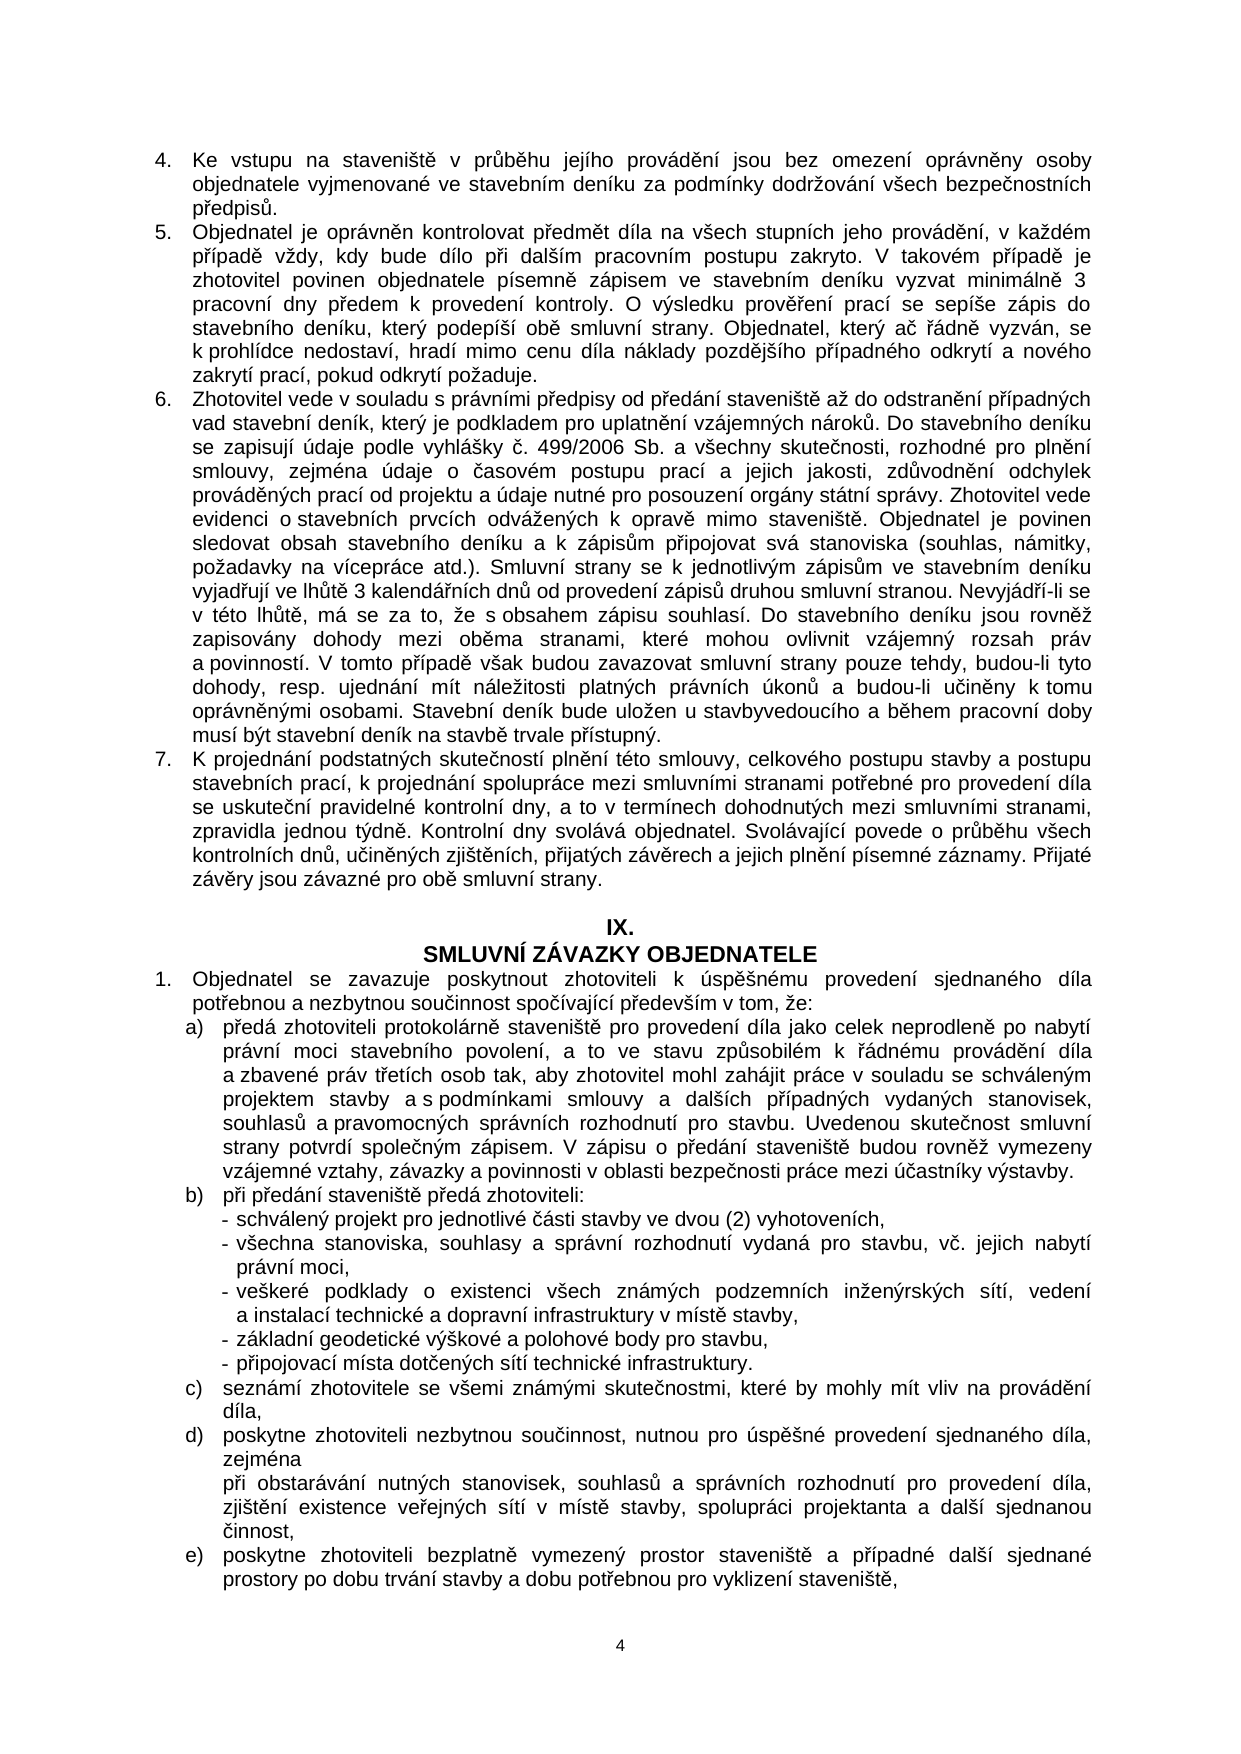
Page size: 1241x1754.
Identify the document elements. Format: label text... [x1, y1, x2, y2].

list seznámí zhotovitele se všemi známými skutečnostmi, které by mohly mít vliv na provádění díla, [185, 1375, 1093, 1423]
list všechna stanoviska, souhlasy a správní rozhodnutí vydaná pro stavbu, vč. jejich nabytí právní moci, [221, 1231, 1093, 1279]
list připojovací místa dotčených sítí technické infrastruktury. [221, 1351, 1093, 1375]
list Zhotovitel vede v souladu s právními předpisy od předání staveniště až do odstranění případných vad stavební deník, který je podkladem pro uplatnění vzájemných nároků. Do stavebního deníku se zapisují údaje podle vyhlášky č. 499/2006 Sb. a všechny skutečnosti, rozhodné pro plnění smlouvy, zejména údaje o časovém postupu prací a jejich jakosti, zdůvodnění odchylek prováděných prací od projektu a údaje nutné pro posouzení orgány státní správy. Zhotovitel vede evidenci o stavebních prvcích odvážených k opravě mimo staveniště. Objednatel je povinen sledovat obsah stavebního deníku a k zápisům připojovat svá stanoviska (souhlas, námitky, požadavky na vícepráce atd.). Smluvní strany se k jednotlivým zápisům ve stavebním deníku vyjadřují ve lhůtě 3 kalendářních dnů od provedení zápisů druhou smluvní stranou. Nevyjádří-li se v této lhůtě, má se za to, že s obsahem zápisu souhlasí. Do stavebního deníku jsou rovněž zapisovány dohody mezi oběma stranami, které mohou ovlivnit vzájemný rozsah práv a povinností. V tomto případě však budou zavazovat smluvní strany pouze tehdy, budou-li tyto dohody, resp. ujednání mít náležitosti platných právních úkonů a budou-li učiněny k tomu oprávněnými osobami. Stavební deník bude uložen u stavbyvedoucího a během pracovní doby musí být stavební deník na stavbě trvale přístupný. [154, 387, 1093, 747]
list předá zhotoviteli protokolárně staveniště pro provedení díla jako celek neprodleně po nabytí právní moci stavebního povolení, a to ve stavu způsobilém k řádnému provádění díla a zbavené práv třetích osob tak, aby zhotovitel mohl zahájit práce v souladu se schváleným projektem stavby a s podmínkami smlouvy a dalších případných vydaných stanovisek, souhlasů a pravomocných správních rozhodnutí pro stavbu. Uvedenou skutečnost smluvní strany potvrdí společným zápisem. V zápisu o předání staveniště budou rovněž vymezeny vzájemné vztahy, závazky a povinnosti v oblasti bezpečnosti práce mezi účastníky výstavby. [185, 1015, 1093, 1183]
text IX. [148, 914, 1093, 941]
list poskytne zhotoviteli bezplatně vymezený prostor staveniště a případné další sjednané prostory po dobu trvání stavby a dobu potřebnou pro vyklizení staveniště, [185, 1543, 1093, 1591]
list schválený projekt pro jednotlivé části stavby ve dvou (2) vyhotoveních, [221, 1207, 1093, 1231]
text SMLUVNÍ ZÁVAZKY OBJEDNATELE [148, 941, 1093, 967]
list Objednatel se zavazuje poskytnout zhotoviteli k úspěšnému provedení sjednaného díla potřebnou a nezbytnou součinnost spočívající především v tom, že: [154, 967, 1093, 1015]
list při předání staveniště předá zhotoviteli: [185, 1183, 1093, 1207]
list Objednatel je oprávněn kontrolovat předmět díla na všech stupních jeho provádění, v každém případě vždy, kdy bude dílo při dalším pracovním postupu zakryto. V takovém případě je zhotovitel povinen objednatele písemně zápisem ve stavebním deníku vyzvat minimálně 3 pracovní dny předem k provedení kontroly. O výsledku prověření prací se sepíše zápis do stavebního deníku, který podepíší obě smluvní strany. Objednatel, který ač řádně vyzván, se k prohlídce nedostaví, hradí mimo cenu díla náklady pozdějšího případného odkrytí a nového zakrytí prací, pokud odkrytí požaduje. [154, 219, 1093, 387]
list K projednání podstatných skutečností plnění této smlouvy, celkového postupu stavby a postupu stavebních prací, k projednání spolupráce mezi smluvními stranami potřebné pro provedení díla se uskuteční pravidelné kontrolní dny, a to v termínech dohodnutých mezi smluvními stranami, zpravidla jednou týdně. Kontrolní dny svolává objednatel. Svolávající povede o průběhu všech kontrolních dnů, učiněných zjištěních, přijatých závěrech a jejich plnění písemné záznamy. Přijaté závěry jsou závazné pro obě smluvní strany. [154, 747, 1093, 890]
list základní geodetické výškové a polohové body pro stavbu, [221, 1327, 1093, 1351]
list veškeré podklady o existenci všech známých podzemních inženýrských sítí, vedení a instalací technické a dopravní infrastruktury v místě stavby, [221, 1279, 1093, 1327]
list Ke vstupu na staveniště v průběhu jejího provádění jsou bez omezení oprávněny osoby objednatele vyjmenované ve stavebním deníku za podmínky dodržování všech bezpečnostních předpisů. [154, 148, 1093, 219]
list poskytne zhotoviteli nezbytnou součinnost, nutnou pro úspěšné provedení sjednaného díla, zejména při obstarávání nutných stanovisek, souhlasů a správních rozhodnutí pro provedení díla, zjištění existence veřejných sítí v místě stavby, spolupráci projektanta a další sjednanou činnost, [185, 1423, 1093, 1543]
